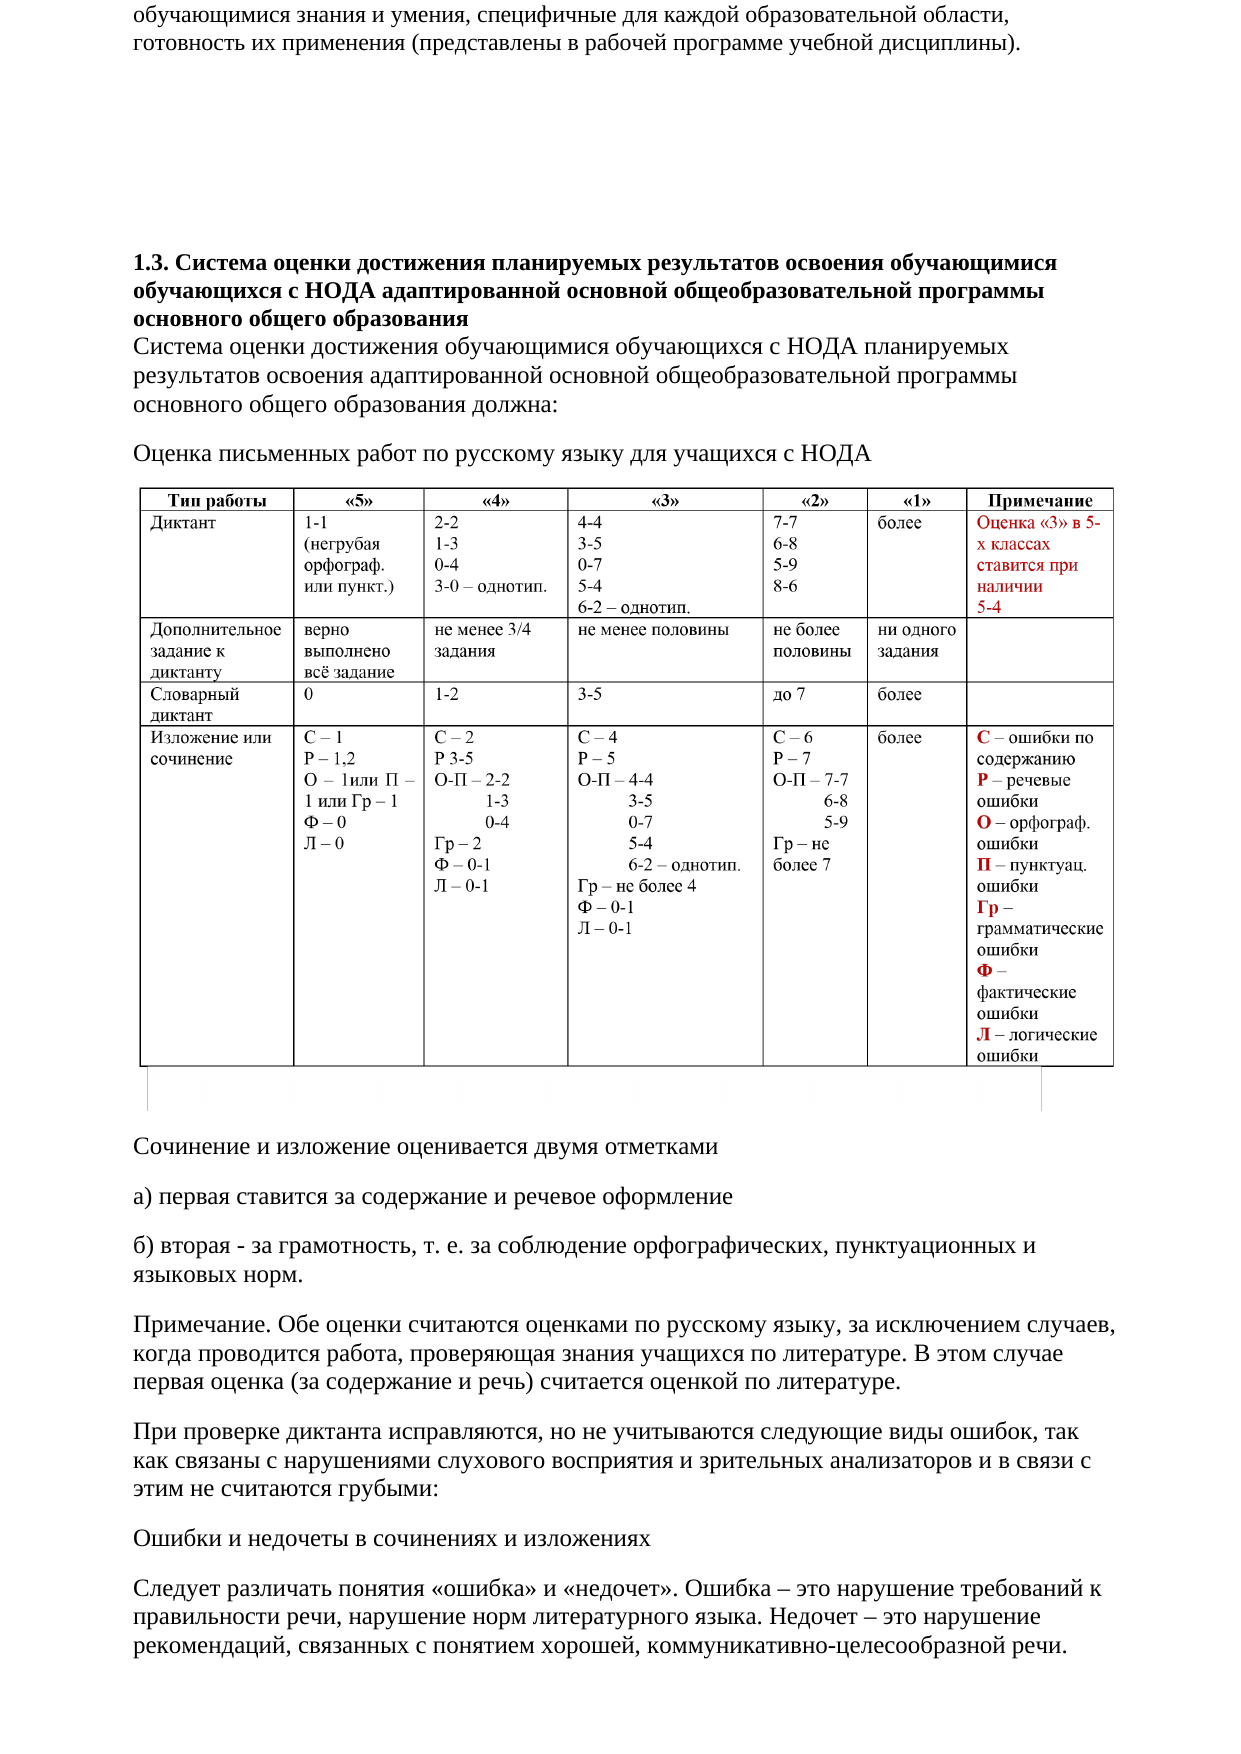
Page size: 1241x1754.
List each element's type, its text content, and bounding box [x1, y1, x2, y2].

text б) вторая - за грамотность, т. е. за соблюдение орфографических, пунктуационных и языковых норм. [133, 1231, 1119, 1288]
text Оценка письменных работ по русскому языку для учащихся с НОДА [133, 438, 1119, 467]
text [133, 0, 1119, 55]
text Сочинение и изложение оценивается двумя отметками [133, 1131, 1119, 1160]
text а) первая ставится за содержание и речевое оформление [133, 1181, 1119, 1210]
text При проверке диктанта исправляются, но не учитываются следующие виды ошибок, так как связаны с нарушениями слухового восприятия и зрительных анализаторов и в связи с этим не считаются грубыми: [133, 1416, 1119, 1502]
text Ошибки и недочеты в сочинениях и изложениях [133, 1523, 1119, 1552]
text 1.3. Система оценки достижения планируемых результатов освоения обучающимися обучающихся с НОДА адаптированной основной общеобразовательной программы основного общего образования [133, 248, 1119, 331]
picture [139, 487, 1114, 1111]
text Система оценки достижения обучающимися обучающихся с НОДА планируемых результатов освоения адаптированной основной общеобразовательной программы основного общего образования должна: [133, 331, 1119, 417]
text Следует различать понятия «ошибка» и «недочет». Ошибка – это нарушение требований к правильности речи, нарушение норм литературного языка. Недочет – это нарушение рекомендаций, связанных с понятием хорошей, коммуникативно-целесообразной речи. [133, 1573, 1119, 1659]
text Примечание. Обе оценки считаются оценками по русскому языку, за исключением случаев, когда проводится работа, проверяющая знания учащихся по литературе. В этом случае первая оценка (за содержание и речь) считается оценкой по литературе. [133, 1309, 1119, 1395]
